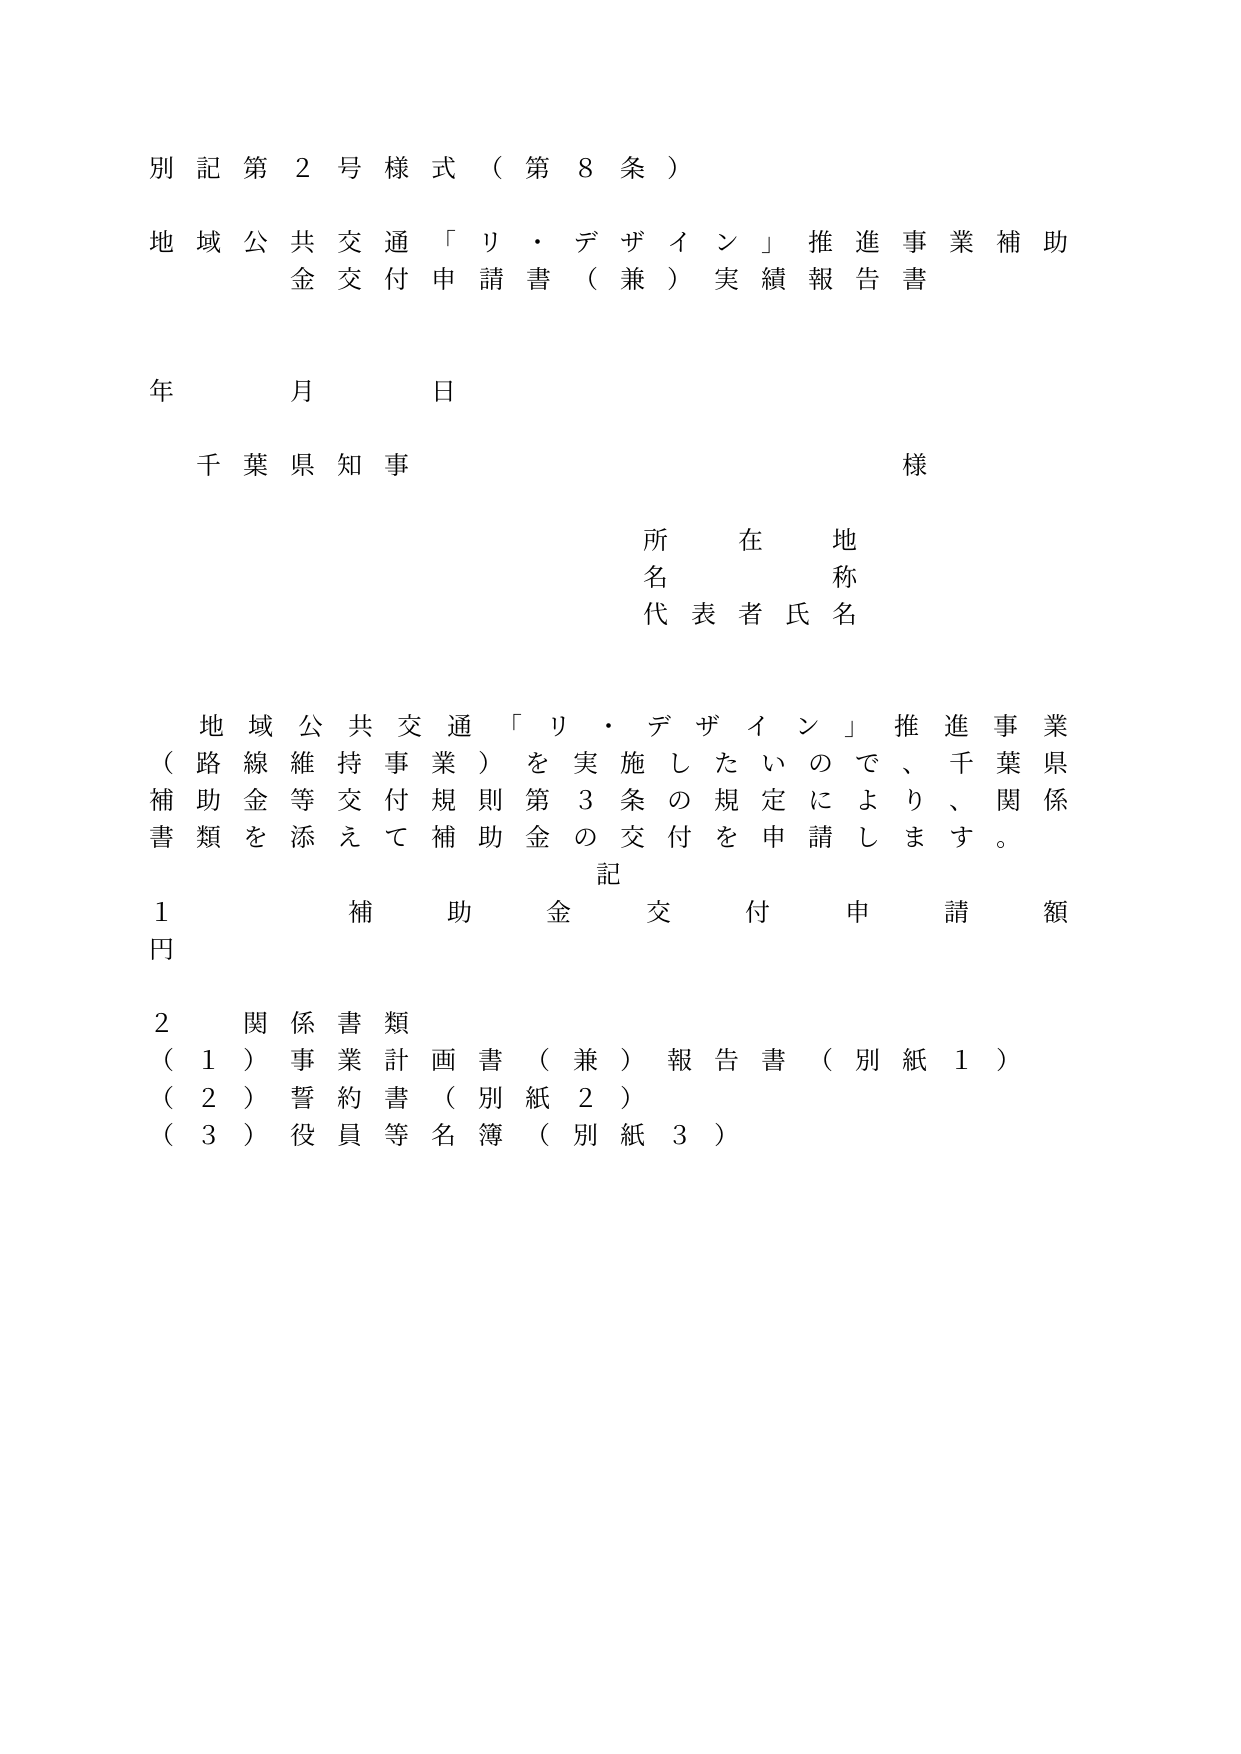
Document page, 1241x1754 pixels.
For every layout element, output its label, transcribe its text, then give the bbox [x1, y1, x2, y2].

text （１）事業計画書（兼）報告書（別紙１） [149, 1040, 1091, 1078]
text 所 在 地 [149, 520, 1091, 557]
text １ 補助金交付申請額 円 [149, 892, 1091, 966]
text 地域公共交通「リ・デザイン」推進事業（路線維持事業）を実施したいので、千葉県補助金等交付規則第３条の規定により、関係書類を添えて補助金の交付を申請します。 [149, 706, 1091, 854]
text ２ 関係書類 [149, 1003, 1091, 1040]
text 千葉県知事 様 [149, 445, 1091, 483]
text 記 [149, 854, 1091, 892]
text 別記第２号様式（第８条） [149, 148, 1091, 185]
text 年 月 日 [149, 334, 1091, 408]
text 名 称 [149, 557, 1091, 594]
text 地域公共交通「リ・デザイン」推進事業補助金交付申請書（兼）実績報告書 [149, 222, 1091, 297]
text （２）誓約書（別紙２） [149, 1078, 1091, 1115]
text 代表者氏名 [149, 594, 1091, 631]
text （３）役員等名簿（別紙３） [149, 1115, 1091, 1152]
